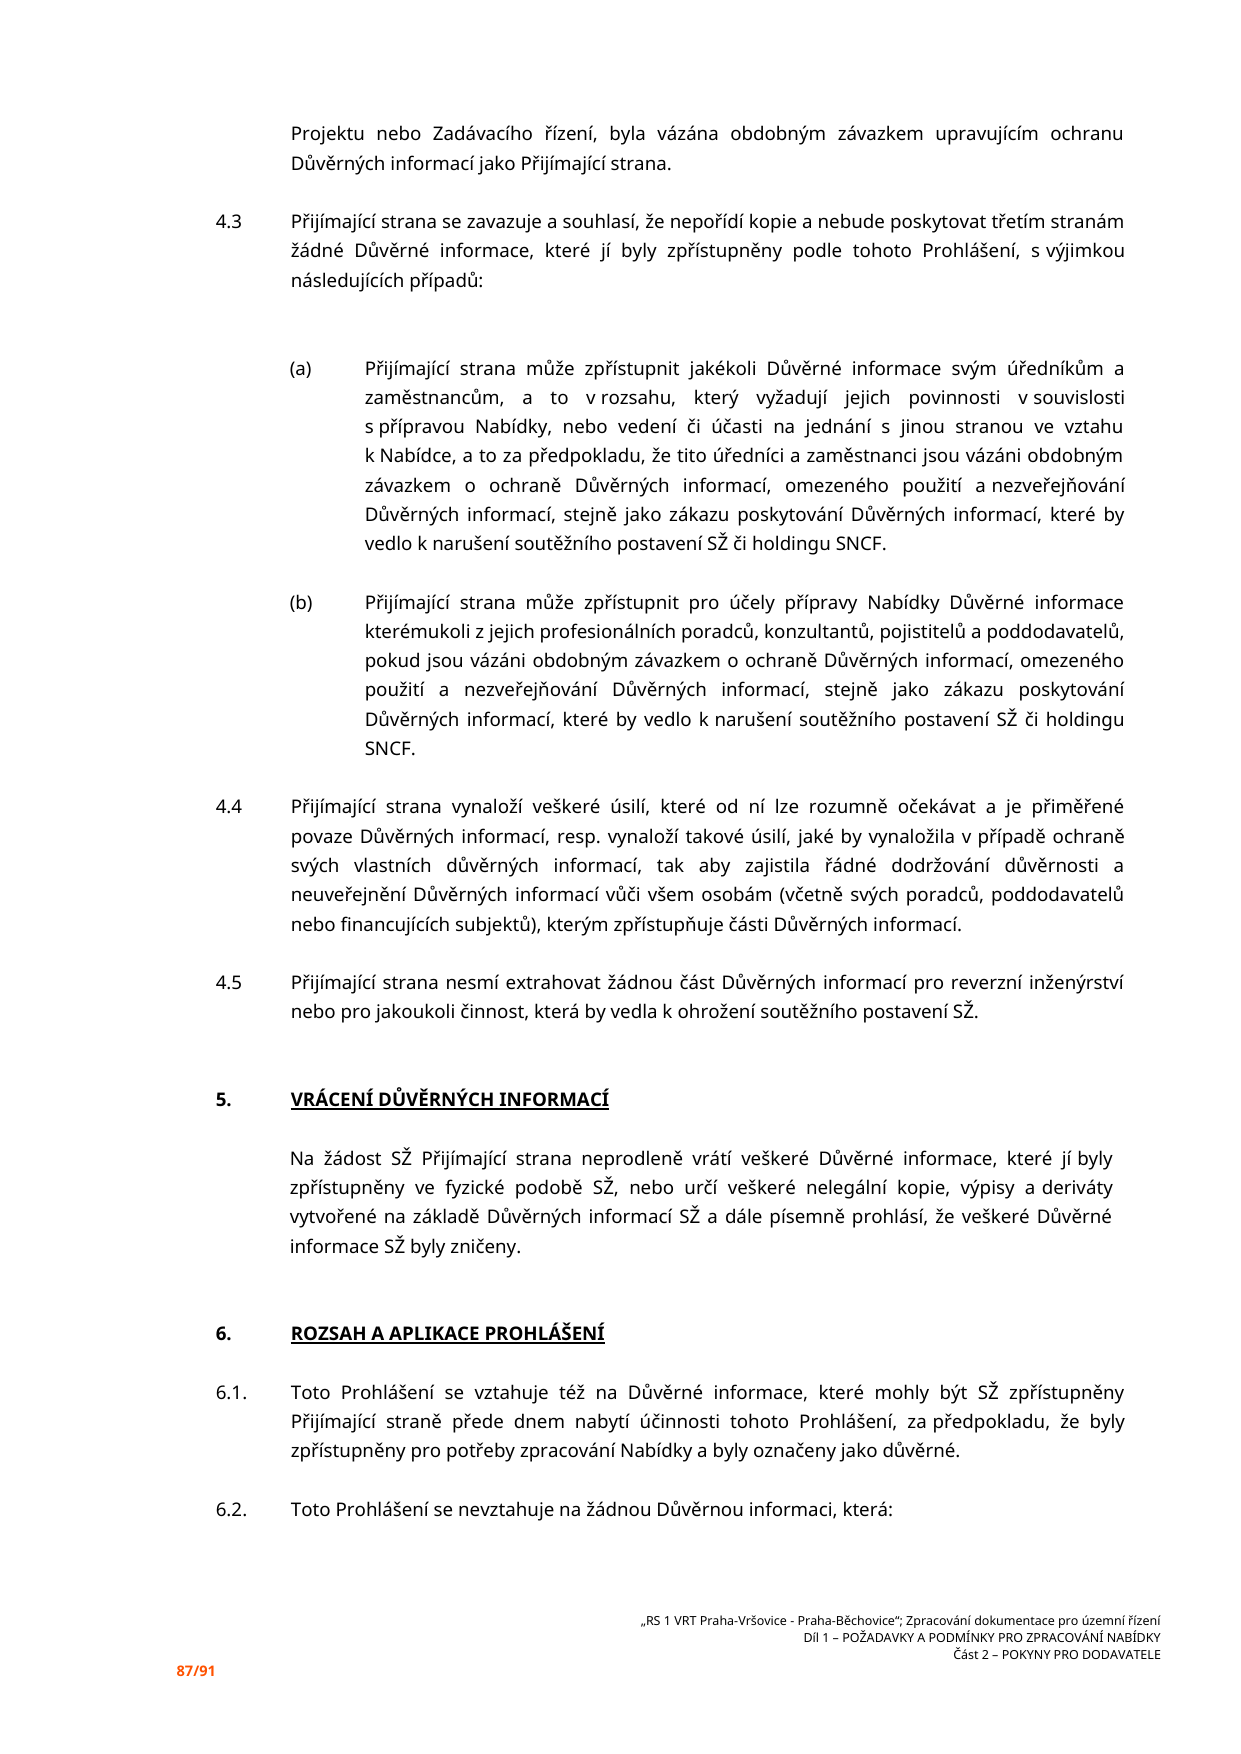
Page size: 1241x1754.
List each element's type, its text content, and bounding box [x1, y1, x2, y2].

list Přijímající strana nesmí extrahovat žádnou část Důvěrných informací pro reverzní inženýrství nebo pro jakoukoli činnost, která by vedla k ohrožení soutěžního postavení SŽ. [216, 969, 1125, 1024]
text Na žádost SŽ Přijímající strana neprodleně vrátí veškeré Důvěrné informace, které jí byly zpřístupněny ve fyzické podobě SŽ, nebo určí veškeré nelegální kopie, výpisy a deriváty vytvořené na základě Důvěrných informací SŽ a dále písemně prohlásí, že veškeré Důvěrné informace SŽ byly zničeny. [289, 1145, 1113, 1258]
list Toto Prohlášení se nevztahuje na žádnou Důvěrnou informaci, která: [216, 1496, 1125, 1522]
list ROZSAH A APLIKACE PROHLÁŠENÍ [216, 1321, 1125, 1346]
list Přijímající strana může zpřístupnit pro účely přípravy Nabídky Důvěrné informace kterémukoli z jejich profesionálních poradců, konzultantů, pojistitelů a poddodavatelů, pokud jsou vázáni obdobným závazkem o ochraně Důvěrných informací, omezeného použití a nezveřejňování Důvěrných informací, stejně jako zákazu poskytování Důvěrných informací, které by vedlo k narušení soutěžního postavení SŽ či holdingu SNCF. [289, 589, 1125, 761]
list Toto Prohlášení se vztahuje též na Důvěrné informace, které mohly být SŽ zpřístupněny Přijímající straně přede dnem nabytí účinnosti tohoto Prohlášení, za předpokladu, že byly zpřístupněny pro potřeby zpracování Nabídky a byly označeny jako důvěrné. [216, 1379, 1125, 1463]
list Přijímající strana vynaloží veškeré úsilí, které od ní lze rozumně očekávat a je přiměřené povaze Důvěrných informací, resp. vynaloží takové úsilí, jaké by vynaložila v případě ochraně svých vlastních důvěrných informací, tak aby zajistila řádné dodržování důvěrnosti a neuveřejnění Důvěrných informací vůči všem osobám (včetně svých poradců, poddodavatelů nebo financujících subjektů), kterým zpřístupňuje části Důvěrných informací. [216, 794, 1125, 936]
list Přijímající strana se zavazuje a souhlasí, že nepořídí kopie a nebude poskytovat třetím stranám žádné Důvěrné informace, které jí byly zpřístupněny podle tohoto Prohlášení, s výjimkou následujících případů: [216, 208, 1125, 292]
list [216, 121, 1125, 175]
list Přijímající strana může zpřístupnit jakékoli Důvěrné informace svým úředníkům a zaměstnancům, a to v rozsahu, který vyžadují jejich povinnosti v souvislosti s přípravou Nabídky, nebo vedení či účasti na jednání s jinou stranou ve vztahu k Nabídce, a to za předpokladu, že tito úředníci a zaměstnanci jsou vázáni obdobným závazkem o ochraně Důvěrných informací, omezeného použití a nezveřejňování Důvěrných informací, stejně jako zákazu poskytování Důvěrných informací, které by vedlo k narušení soutěžního postavení SŽ či holdingu SNCF. [289, 355, 1125, 556]
list VRÁCENÍ DŮVĚRNÝCH INFORMACÍ [216, 1087, 1125, 1112]
